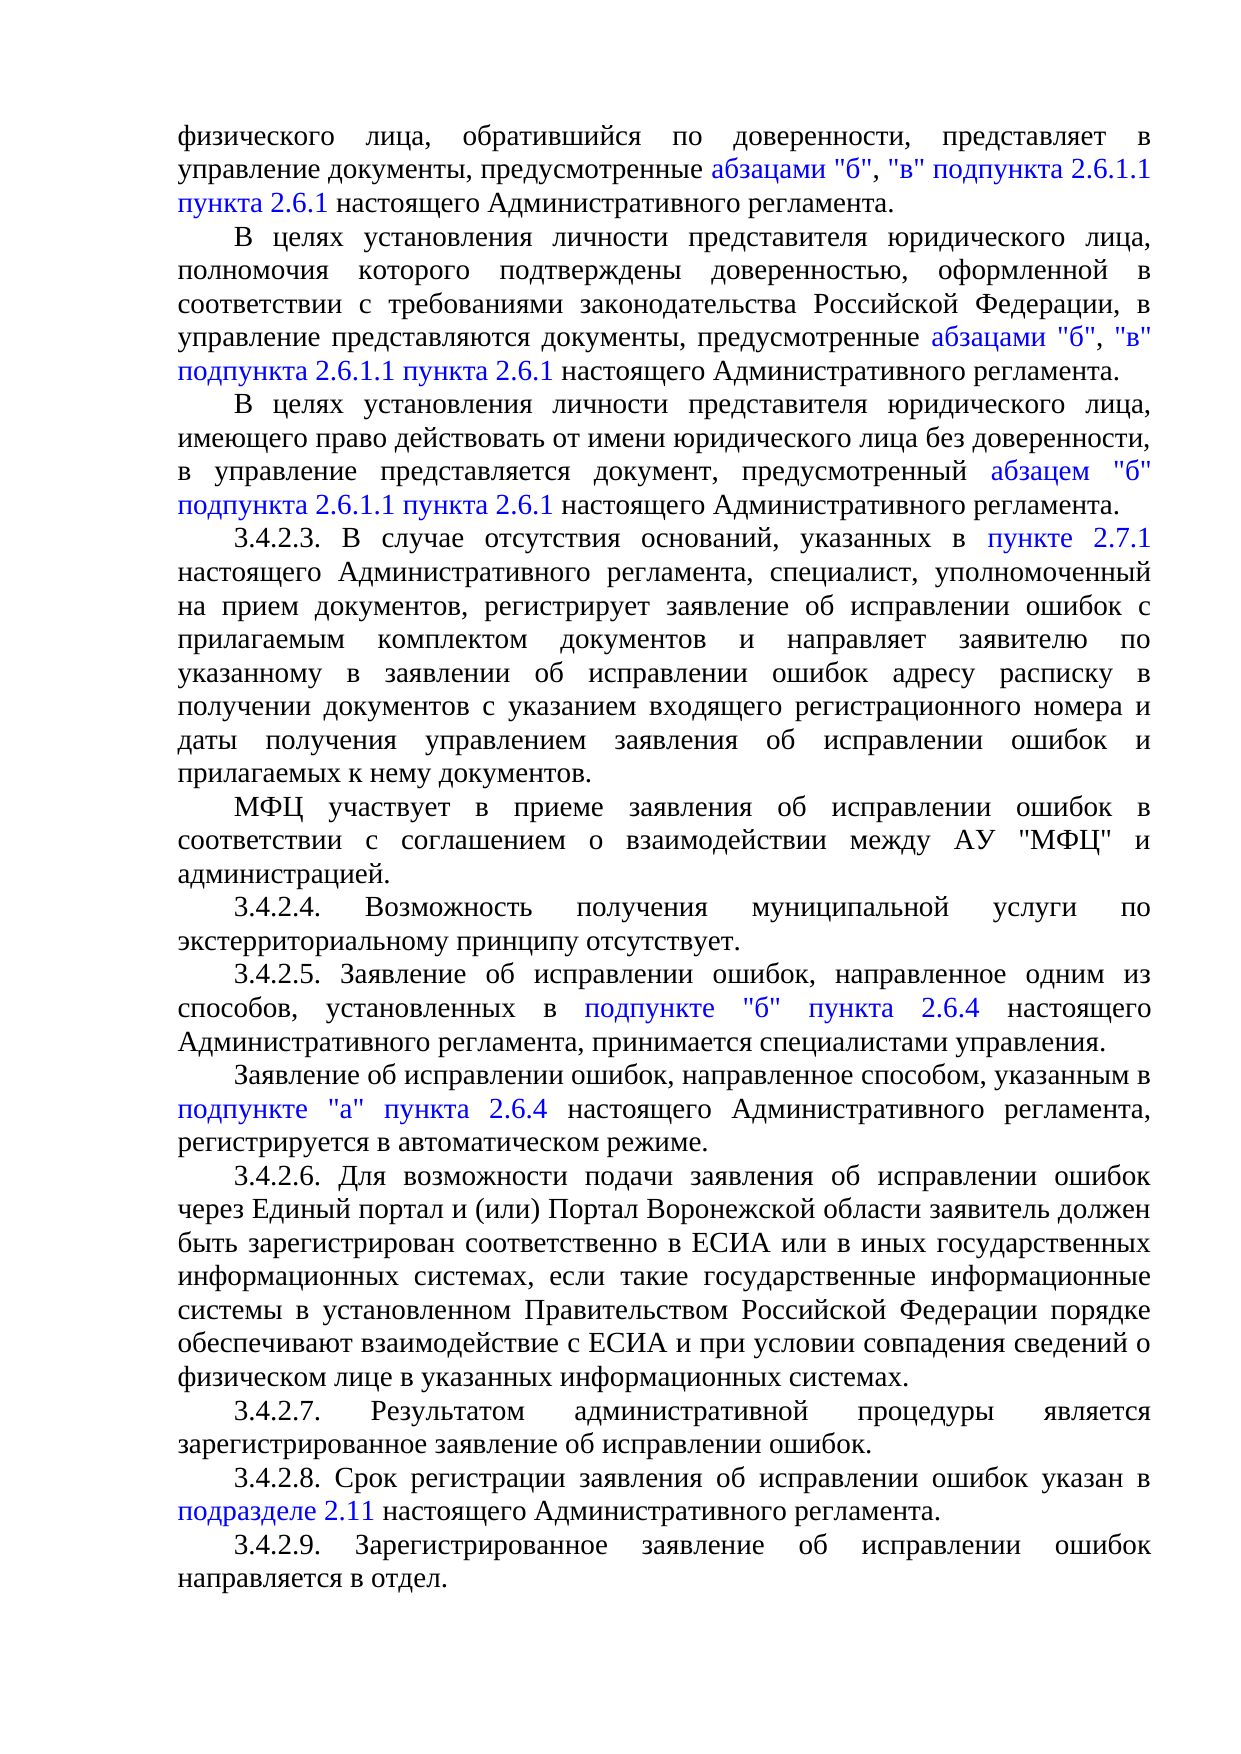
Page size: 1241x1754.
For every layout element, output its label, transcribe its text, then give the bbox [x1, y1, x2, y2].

text 3.4.2.7. Результатом административной процедуры является зарегистрированное заявление об исправлении ошибок. [177, 1393, 1152, 1460]
text 3.4.2.9. Зарегистрированное заявление об исправлении ошибок направляется в отдел. [177, 1527, 1152, 1594]
text 3.4.2.6. Для возможности подачи заявления об исправлении ошибок через Единый портал и (или) Портал Воронежской области заявитель должен быть зарегистрирован соответственно в ЕСИА или в иных государственных информационных системах, если такие государственные информационные системы в установленном Правительством Российской Федерации порядке обеспечивают взаимодействие с ЕСИА и при условии совпадения сведений о физическом лице в указанных информационных системах. [177, 1158, 1152, 1393]
text Заявление об исправлении ошибок, направленное способом, указанным в подпункте "а" пункта 2.6.4 настоящего Административного регламента, регистрируется в автоматическом режиме. [177, 1057, 1152, 1158]
text 3.4.2.4. Возможность получения муниципальной услуги по экстерриториальному принципу отсутствует. [177, 889, 1152, 957]
text 3.4.2.5. Заявление об исправлении ошибок, направленное одним из способов, установленных в подпункте "б" пункта 2.6.4 настоящего Административного регламента, принимается специалистами управления. [177, 957, 1152, 1057]
text 3.4.2.8. Срок регистрации заявления об исправлении ошибок указан в подразделе 2.11 настоящего Административного регламента. [177, 1460, 1152, 1527]
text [177, 118, 1152, 219]
text В целях установления личности представителя юридического лица, полномочия которого подтверждены доверенностью, оформленной в соответствии с требованиями законодательства Российской Федерации, в управление представляются документы, предусмотренные абзацами "б", "в" подпункта 2.6.1.1 пункта 2.6.1 настоящего Административного регламента. [177, 219, 1152, 386]
text МФЦ участвует в приеме заявления об исправлении ошибок в соответствии с соглашением о взаимодействии между АУ "МФЦ" и администрацией. [177, 789, 1152, 889]
text В целях установления личности представителя юридического лица, имеющего право действовать от имени юридического лица без доверенности, в управление представляется документ, предусмотренный абзацем "б" подпункта 2.6.1.1 пункта 2.6.1 настоящего Административного регламента. [177, 386, 1152, 521]
text 3.4.2.3. В случае отсутствия оснований, указанных в пункте 2.7.1 настоящего Административного регламента, специалист, уполномоченный на прием документов, регистрирует заявление об исправлении ошибок с прилагаемым комплектом документов и направляет заявителю по указанному в заявлении об исправлении ошибок адресу расписку в получении документов с указанием входящего регистрационного номера и даты получения управлением заявления об исправлении ошибок и прилагаемых к нему документов. [177, 521, 1152, 789]
